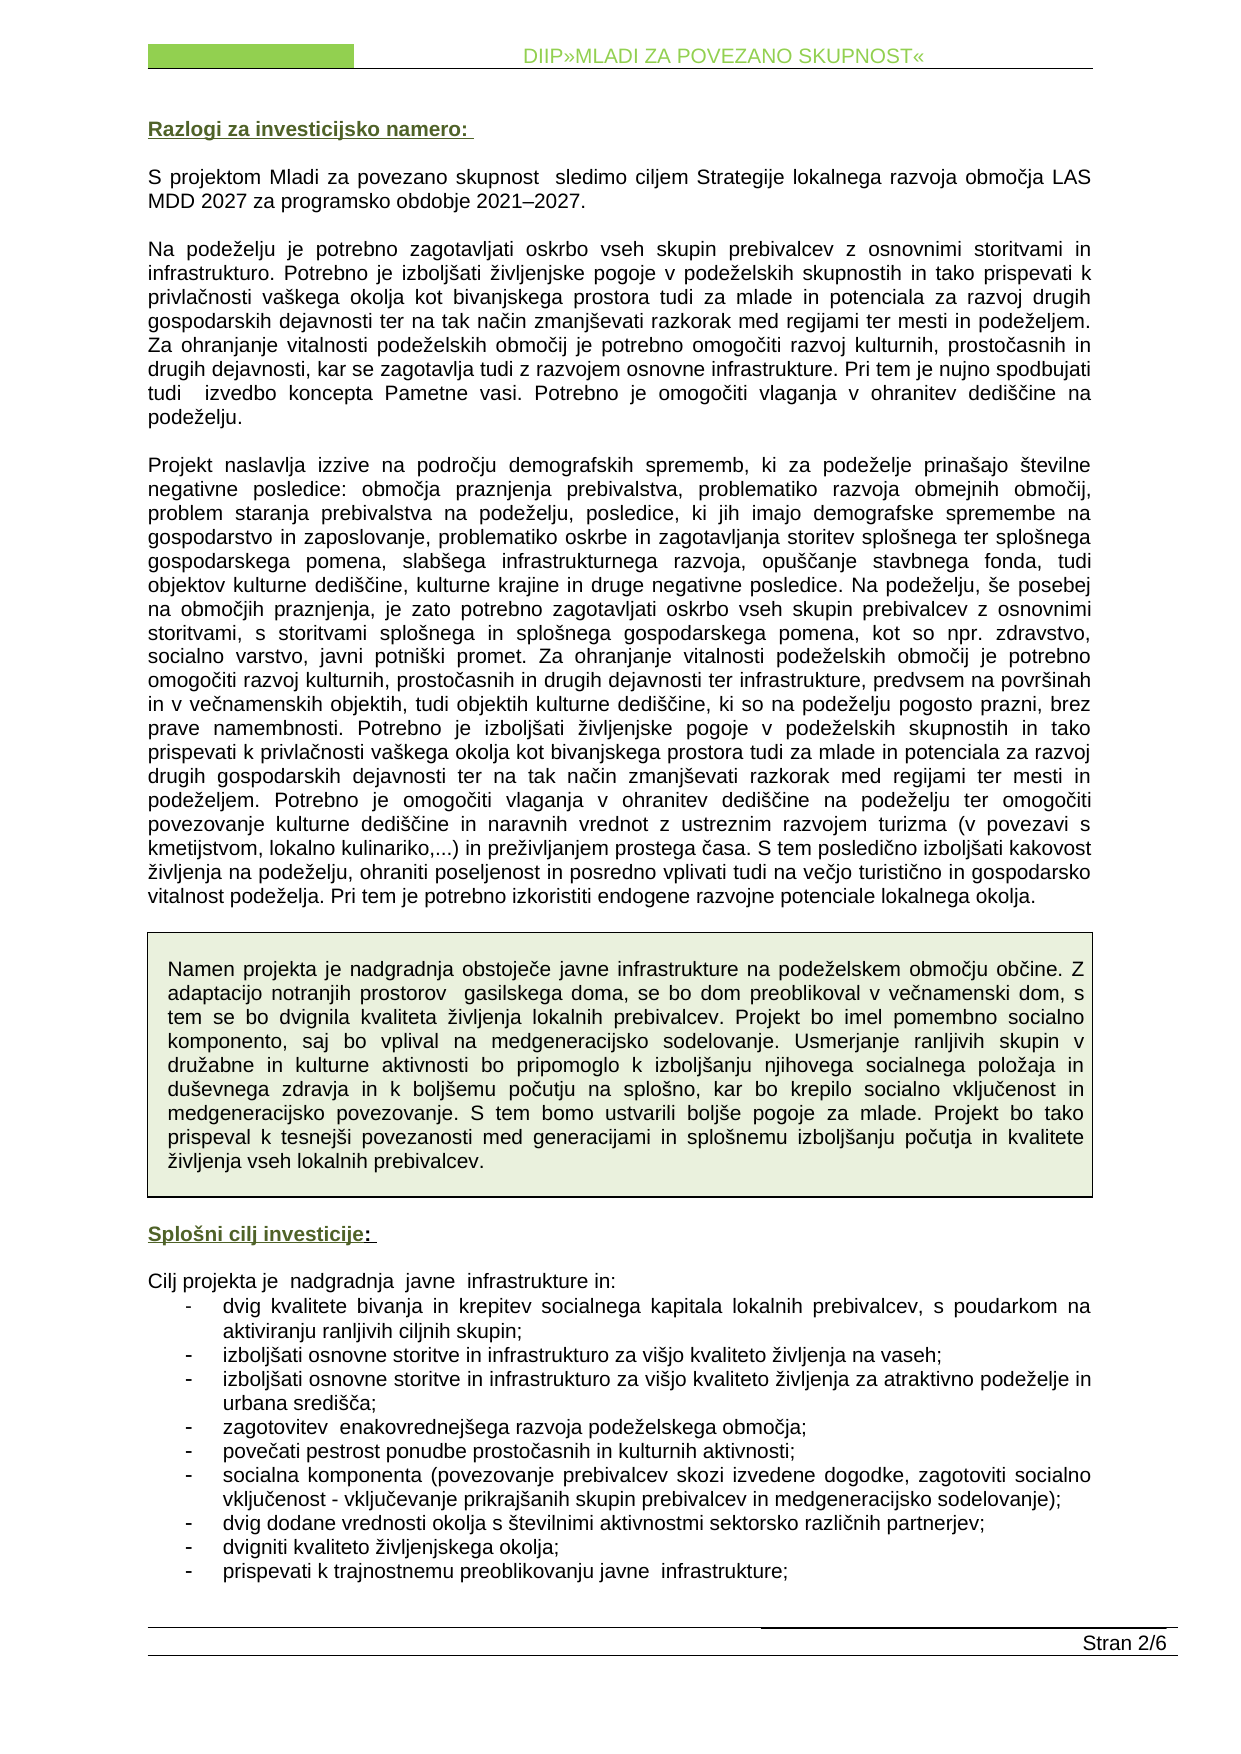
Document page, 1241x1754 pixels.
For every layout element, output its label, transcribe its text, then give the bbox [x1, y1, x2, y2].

list dvig dodane vrednosti okolja s številnimi aktivnostmi sektorsko različnih partnerjev; [185, 1511, 1092, 1535]
list dvig kvalitete bivanja in krepitev socialnega kapitala lokalnih prebivalcev, s poudarkom na aktiviranju ranljivih ciljnih skupin; [185, 1293, 1092, 1343]
text Na podeželju je potrebno zagotavljati oskrbo vseh skupin prebivalcev z osnovnimi storitvami in infrastrukturo. Potrebno je izboljšati življenjske pogoje v podeželskih skupnostih in tako prispevati k privlačnosti vaškega okolja kot bivanjskega prostora tudi za mlade in potenciala za razvoj drugih gospodarskih dejavnosti ter na tak način zmanjševati razkorak med regijami ter mesti in podeželjem. Za ohranjanje vitalnosti podeželskih območij je potrebno omogočiti razvoj kulturnih, prostočasnih in drugih dejavnosti, kar se zagotavlja tudi z razvojem osnovne infrastrukture. Pri tem je nujno spodbujati tudi izvedbo koncepta Pametne vasi. Potrebno je omogočiti vlaganja v ohranitev dediščine na podeželju. [148, 237, 1092, 429]
list izboljšati osnovne storitve in infrastrukturo za višjo kvaliteto življenja na vaseh; [185, 1343, 1092, 1367]
text Cilj projekta je nadgradnja javne infrastrukture in: [148, 1269, 1092, 1293]
text Razlogi za investicijsko namero: [148, 117, 1092, 141]
list povečati pestrost ponudbe prostočasnih in kulturnih aktivnosti; [185, 1439, 1092, 1463]
table_header Namen projekta je nadgradnja obstoječe javne infrastrukture na podeželskem območju občine. Z adaptacijo notranjih prostorov gasilskega doma, se bo dom preoblikoval v večnamenski dom, s tem se bo dvignila kvaliteta življenja lokalnih prebivalcev. Projekt bo imel pomembno socialno komponento, saj bo vplival na medgeneracijsko sodelovanje. Usmerjanje ranljivih skupin v družabne in kulturne aktivnosti bo pripomoglo k izboljšanju njihovega socialnega položaja in duševnega zdravja in k boljšemu počutju na splošno, kar bo krepilo socialno vključenost in medgeneracijsko povezovanje. S tem bomo ustvarili boljše pogoje za mlade. Projekt bo tako prispeval k tesnejši povezanosti med generacijami in splošnemu izboljšanju počutja in kvalitete življenja vseh lokalnih prebivalcev. [148, 933, 1092, 1196]
text Splošni cilj investicije: [148, 1221, 1092, 1245]
list zagotovitev enakovrednejšega razvoja podeželskega območja; [185, 1415, 1092, 1439]
list dvigniti kvaliteto življenjskega okolja; [185, 1535, 1092, 1559]
text S projektom Mladi za povezano skupnost sledimo ciljem Strategije lokalnega razvoja območja LAS MDD 2027 za programsko obdobje 2021–2027. [148, 165, 1092, 213]
list izboljšati osnovne storitve in infrastrukturo za višjo kvaliteto življenja za atraktivno podeželje in urbana središča; [185, 1367, 1092, 1415]
text Projekt naslavlja izzive na področju demografskih sprememb, ki za podeželje prinašajo številne negativne posledice: območja praznjenja prebivalstva, problematiko razvoja obmejnih območij, problem staranja prebivalstva na podeželju, posledice, ki jih imajo demografske spremembe na gospodarstvo in zaposlovanje, problematiko oskrbe in zagotavljanja storitev splošnega ter splošnega gospodarskega pomena, slabšega infrastrukturnega razvoja, opuščanje stavbnega fonda, tudi objektov kulturne dediščine, kulturne krajine in druge negativne posledice. Na podeželju, še posebej na območjih praznjenja, je zato potrebno zagotavljati oskrbo vseh skupin prebivalcev z osnovnimi storitvami, s storitvami splošnega in splošnega gospodarskega pomena, kot so npr. zdravstvo, socialno varstvo, javni potniški promet. Za ohranjanje vitalnosti podeželskih območij je potrebno omogočiti razvoj kulturnih, prostočasnih in drugih dejavnosti ter infrastrukture, predvsem na površinah in v večnamenskih objektih, tudi objektih kulturne dediščine, ki so na podeželju pogosto prazni, brez prave namembnosti. Potrebno je izboljšati življenjske pogoje v podeželskih skupnostih in tako prispevati k privlačnosti vaškega okolja kot bivanjskega prostora tudi za mlade in potenciala za razvoj drugih gospodarskih dejavnosti ter na tak način zmanjševati razkorak med regijami ter mesti in podeželjem. Potrebno je omogočiti vlaganja v ohranitev dediščine na podeželju ter omogočiti povezovanje kulturne dediščine in naravnih vrednot z ustreznim razvojem turizma (v povezavi s kmetijstvom, lokalno kulinariko,...) in preživljanjem prostega časa. S tem posledično izboljšati kakovost življenja na podeželju, ohraniti poseljenost in posredno vplivati tudi na večjo turistično in gospodarsko vitalnost podeželja. Pri tem je potrebno izkoristiti endogene razvojne potenciale lokalnega okolja. [148, 453, 1092, 908]
list socialna komponenta (povezovanje prebivalcev skozi izvedene dogodke, zagotoviti socialno vključenost - vključevanje prikrajšanih skupin prebivalcev in medgeneracijsko sodelovanje); [185, 1463, 1092, 1511]
list prispevati k trajnostnemu preoblikovanju javne infrastrukture; [185, 1559, 1092, 1583]
